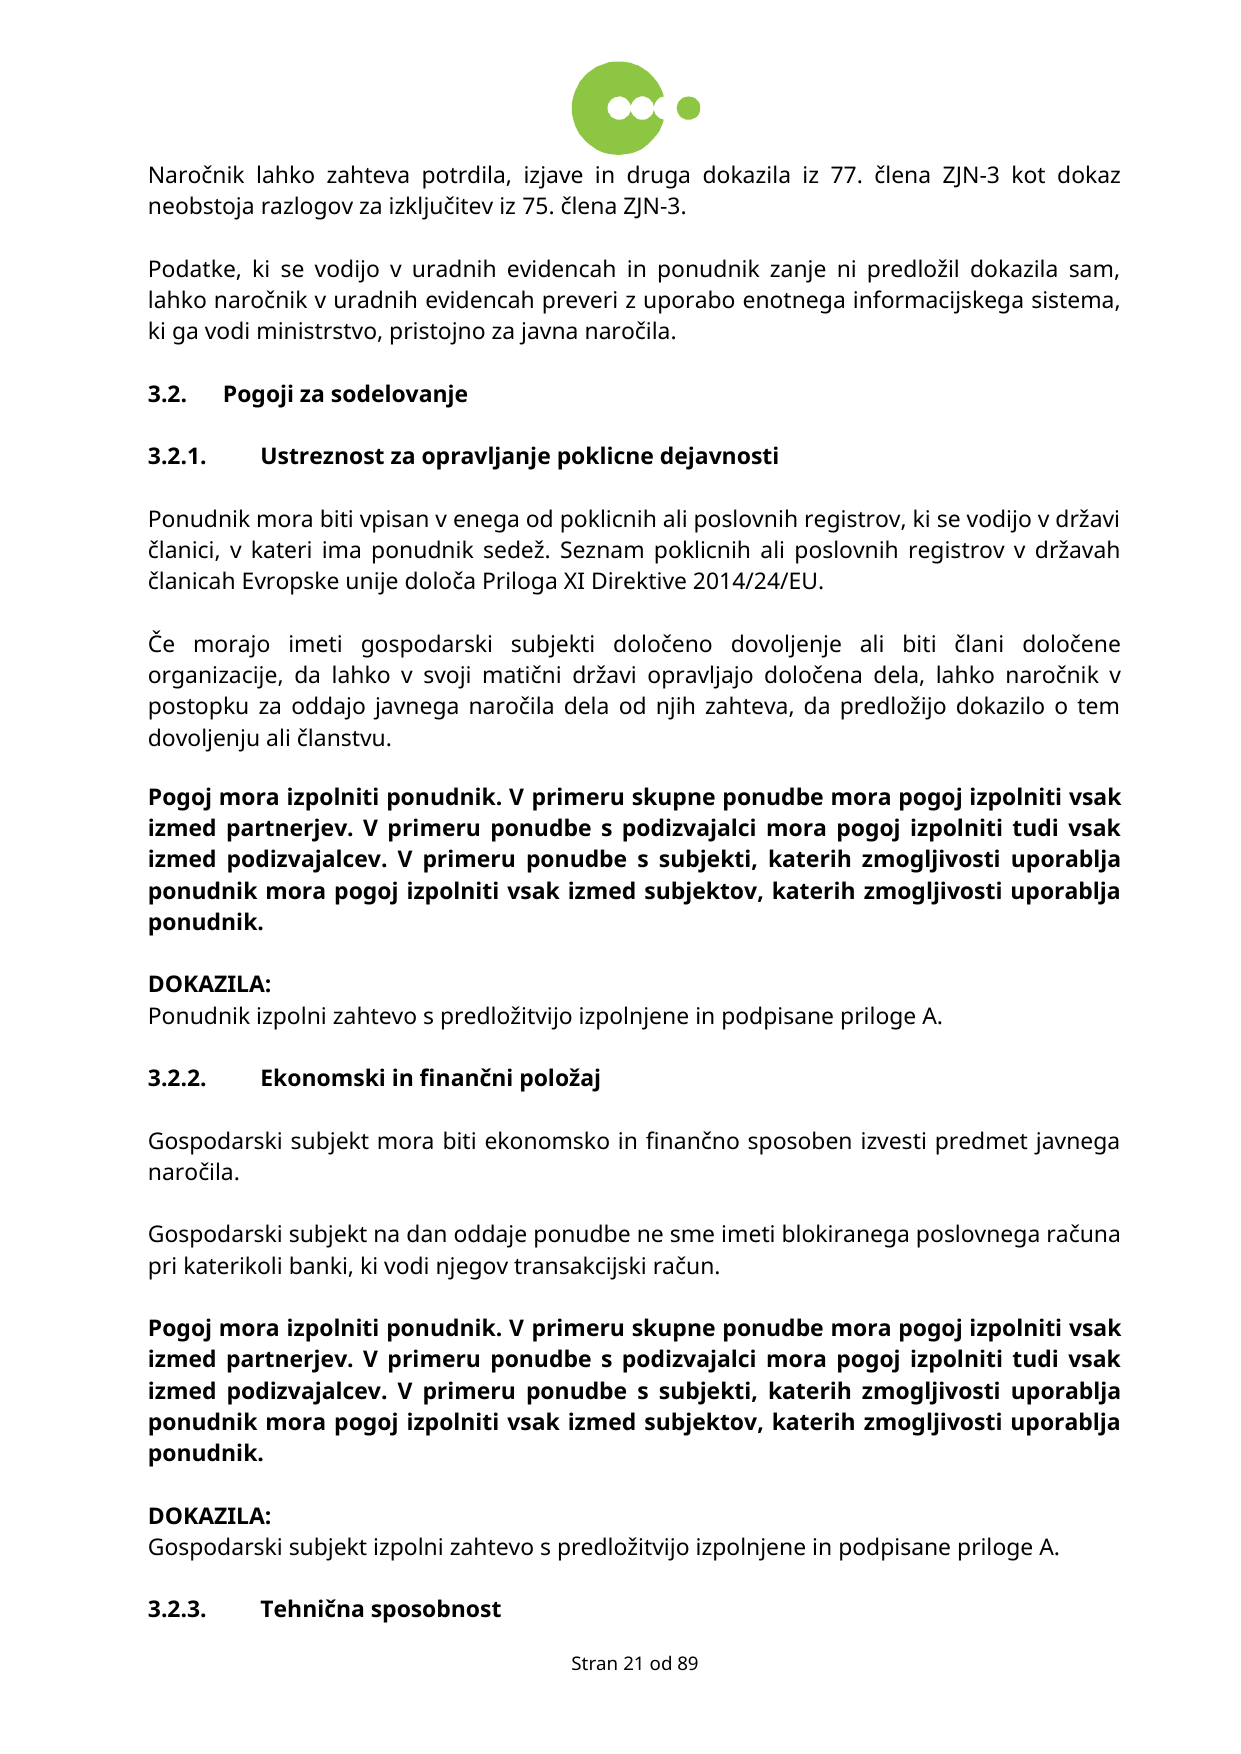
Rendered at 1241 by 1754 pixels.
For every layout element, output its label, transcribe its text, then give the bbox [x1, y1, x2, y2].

list Ustreznost za opravljanje poklicne dejavnosti [148, 440, 1122, 472]
text Če morajo imeti gospodarski subjekti določeno dovoljenje ali biti člani določene organizacije, da lahko v svoji matični državi opravljajo določena dela, lahko naročnik v postopku za oddajo javnega naročila dela od njih zahteva, da predložijo dokazilo o tem dovoljenju ali članstvu. [148, 628, 1122, 753]
text Ponudnik mora biti vpisan v enega od poklicnih ali poslovnih registrov, ki se vodijo v državi članici, v kateri ima ponudnik sedež. Seznam poklicnih ali poslovnih registrov v državah članicah Evropske unije določa Priloga XI Direktive 2014/24/EU. [148, 503, 1122, 597]
list Pogoji za sodelovanje [148, 378, 1122, 409]
list Ekonomski in finančni položaj [148, 1062, 1122, 1093]
list Tehnična sposobnost [148, 1593, 1122, 1624]
text Podatke, ki se vodijo v uradnih evidencah in ponudnik zanje ni predložil dokazila sam, lahko naročnik v uradnih evidencah preveri z uporabo enotnega informacijskega sistema, ki ga vodi ministrstvo, pristojno za javna naročila. [148, 253, 1122, 347]
text DOKAZILA: [148, 968, 1122, 999]
text Gospodarski subjekt izpolni zahtevo s predložitvijo izpolnjene in podpisane priloge A. [148, 1531, 1122, 1562]
text Gospodarski subjekt mora biti ekonomsko in finančno sposoben izvesti predmet javnega naročila. [148, 1124, 1122, 1187]
text DOKAZILA: [148, 1499, 1122, 1531]
text Gospodarski subjekt na dan oddaje ponudbe ne sme imeti blokiranega poslovnega računa pri katerikoli banki, ki vodi njegov transakcijski račun. [148, 1218, 1122, 1281]
text Ponudnik izpolni zahtevo s predložitvijo izpolnjene in podpisane priloge A. [148, 999, 1122, 1031]
text Pogoj mora izpolniti ponudnik. V primeru skupne ponudbe mora pogoj izpolniti vsak izmed partnerjev. V primeru ponudbe s podizvajalci mora pogoj izpolniti tudi vsak izmed podizvajalcev. V primeru ponudbe s subjekti, katerih zmogljivosti uporablja ponudnik mora pogoj izpolniti vsak izmed subjektov, katerih zmogljivosti uporablja ponudnik. [148, 781, 1122, 937]
text Pogoj mora izpolniti ponudnik. V primeru skupne ponudbe mora pogoj izpolniti vsak izmed partnerjev. V primeru ponudbe s podizvajalci mora pogoj izpolniti tudi vsak izmed podizvajalcev. V primeru ponudbe s subjekti, katerih zmogljivosti uporablja ponudnik mora pogoj izpolniti vsak izmed subjektov, katerih zmogljivosti uporablja ponudnik. [148, 1312, 1122, 1468]
text Naročnik lahko zahteva potrdila, izjave in druga dokazila iz 77. člena ZJN-3 kot dokaz neobstoja razlogov za izključitev iz 75. člena ZJN-3. [148, 159, 1122, 222]
